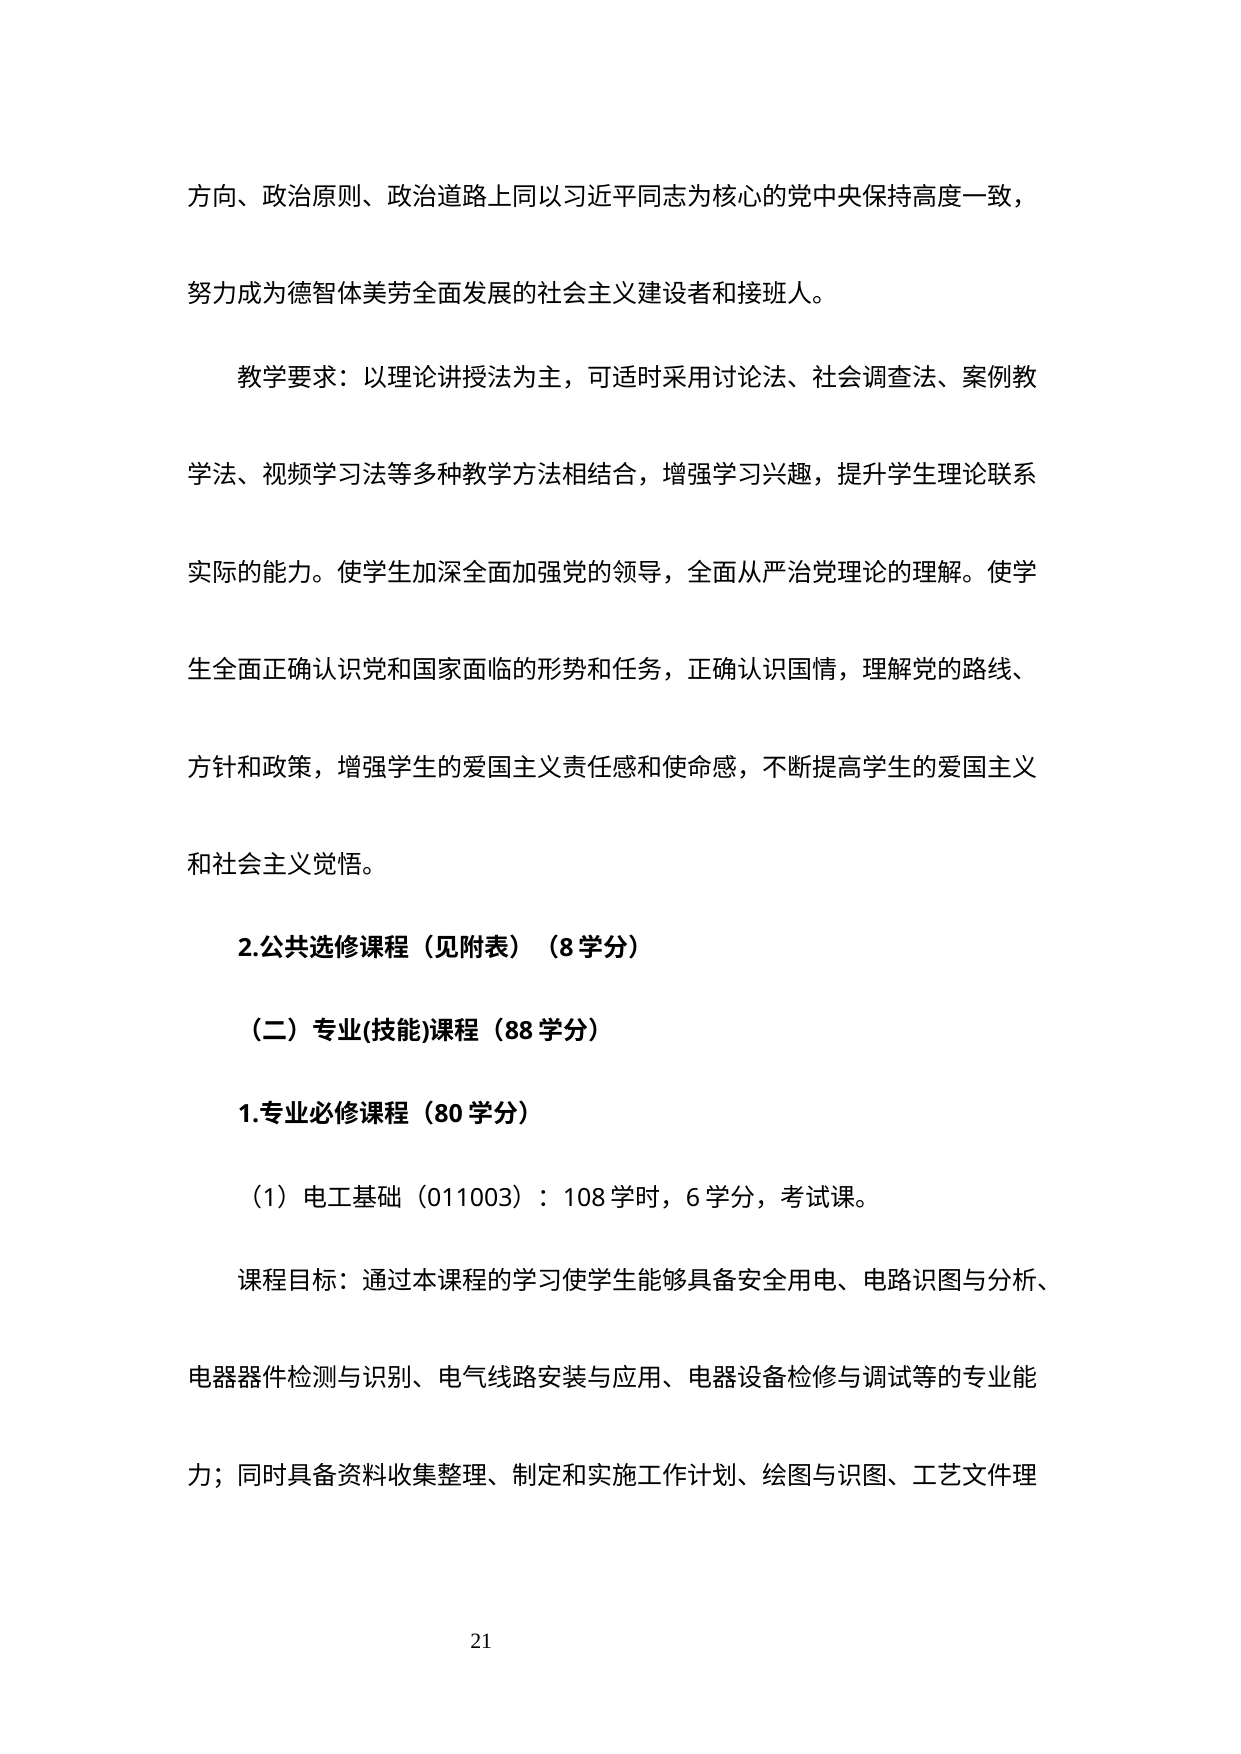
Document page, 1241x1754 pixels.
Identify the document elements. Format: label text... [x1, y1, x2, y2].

text （1）电工基础（011003）：108学时，6学分，考试课。 [187, 1163, 1053, 1228]
text 1.专业必修课程（80学分） [187, 1079, 1053, 1144]
text （二）专业(技能)课程（88学分） [187, 996, 1053, 1061]
text 2.公共选修课程（见附表）（8学分） [187, 913, 1053, 978]
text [187, 162, 1053, 324]
text 教学要求：以理论讲授法为主，可适时采用讨论法、社会调查法、案例教学法、视频学习法等多种教学方法相结合，增强学习兴趣，提升学生理论联系实际的能力。使学生加深全面加强党的领导，全面从严治党理论的理解。使学生全面正确认识党和国家面临的形势和任务，正确认识国情，理解党的路线、方针和政策，增强学生的爱国主义责任感和使命感，不断提高学生的爱国主义和社会主义觉悟。 [187, 343, 1053, 895]
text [187, 1246, 1053, 1506]
